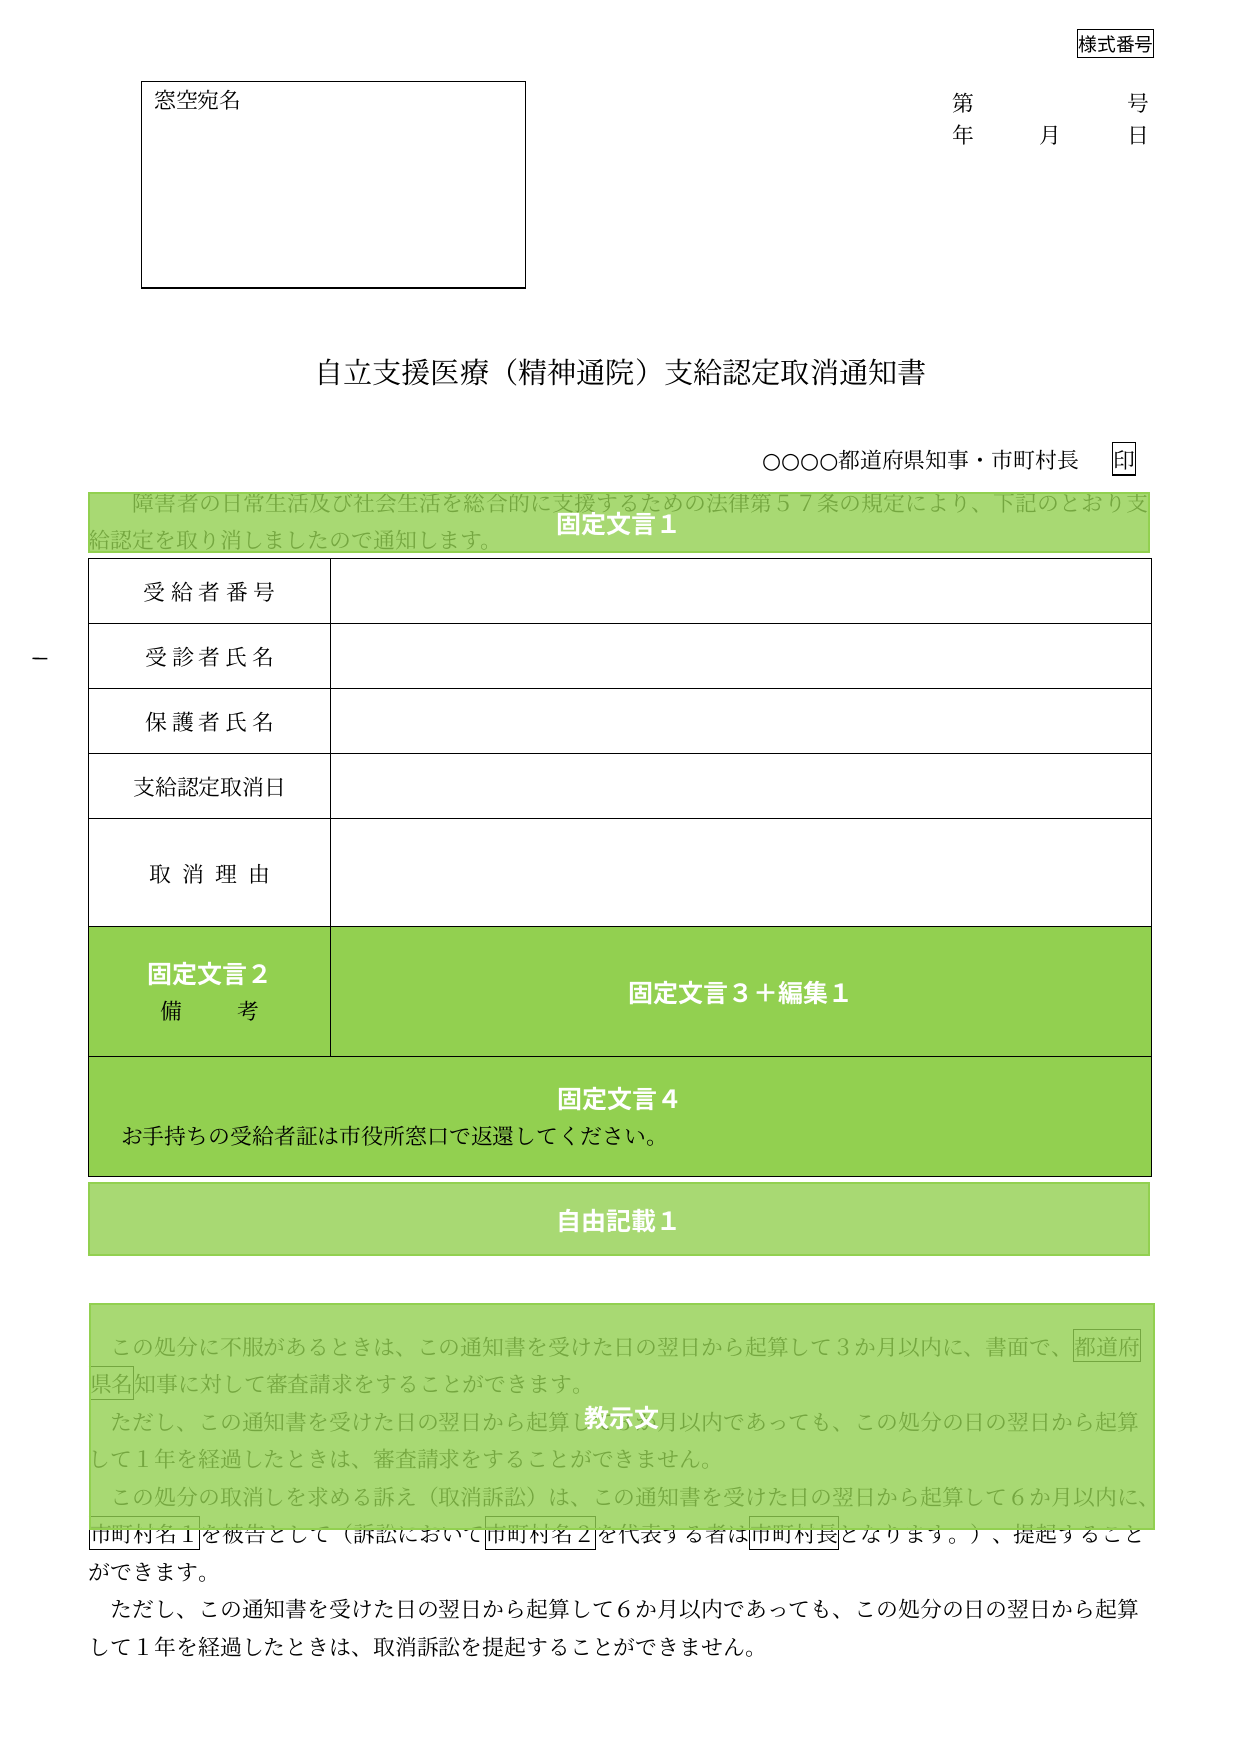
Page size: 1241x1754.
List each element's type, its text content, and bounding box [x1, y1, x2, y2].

text 自立支援医療（精神通院）支給認定取消通知書 [89, 333, 1152, 408]
table_cell 固定文言３＋編集１ [331, 927, 1151, 1056]
text 障害者の日常生活及び社会生活を総合的に支援するための法律第５７条の規定により、下記のとおり支給認定を取り消しましたので通知します。 [89, 483, 1152, 558]
text この処分の取消しを求める訴え（取消訴訟）は、この通知書を受けた日の翌日から起算して６か月以内に、市町村名１を被告として（訴訟において市町村名２を代表する者は市町村長となります。）、提起することができます。 [89, 1530, 1152, 1589]
table_cell 支給認定取消日 [89, 754, 330, 818]
table_cell 固定文言４ お手持ちの受給者証は市役所窓口で返還してください。 [89, 1057, 1151, 1176]
table_cell [331, 819, 1151, 926]
table_cell 保護者氏名 [89, 689, 330, 753]
table_header 受 給 者 番 号 [89, 559, 330, 623]
text ただし、この通知書を受けた日の翌日から起算して６か月以内であっても、この処分の日の翌日から起算して１年を経過したときは、取消訴訟を提起することができません。 [89, 1589, 1152, 1664]
table_cell 取消理由 [89, 819, 330, 926]
table_cell [331, 624, 1151, 688]
table_cell 受診者氏名 [89, 624, 330, 688]
table_cell [331, 754, 1151, 818]
table_header [331, 559, 1151, 623]
table_cell [331, 689, 1151, 753]
table_cell 固定文言２ 備考 [89, 927, 330, 1056]
